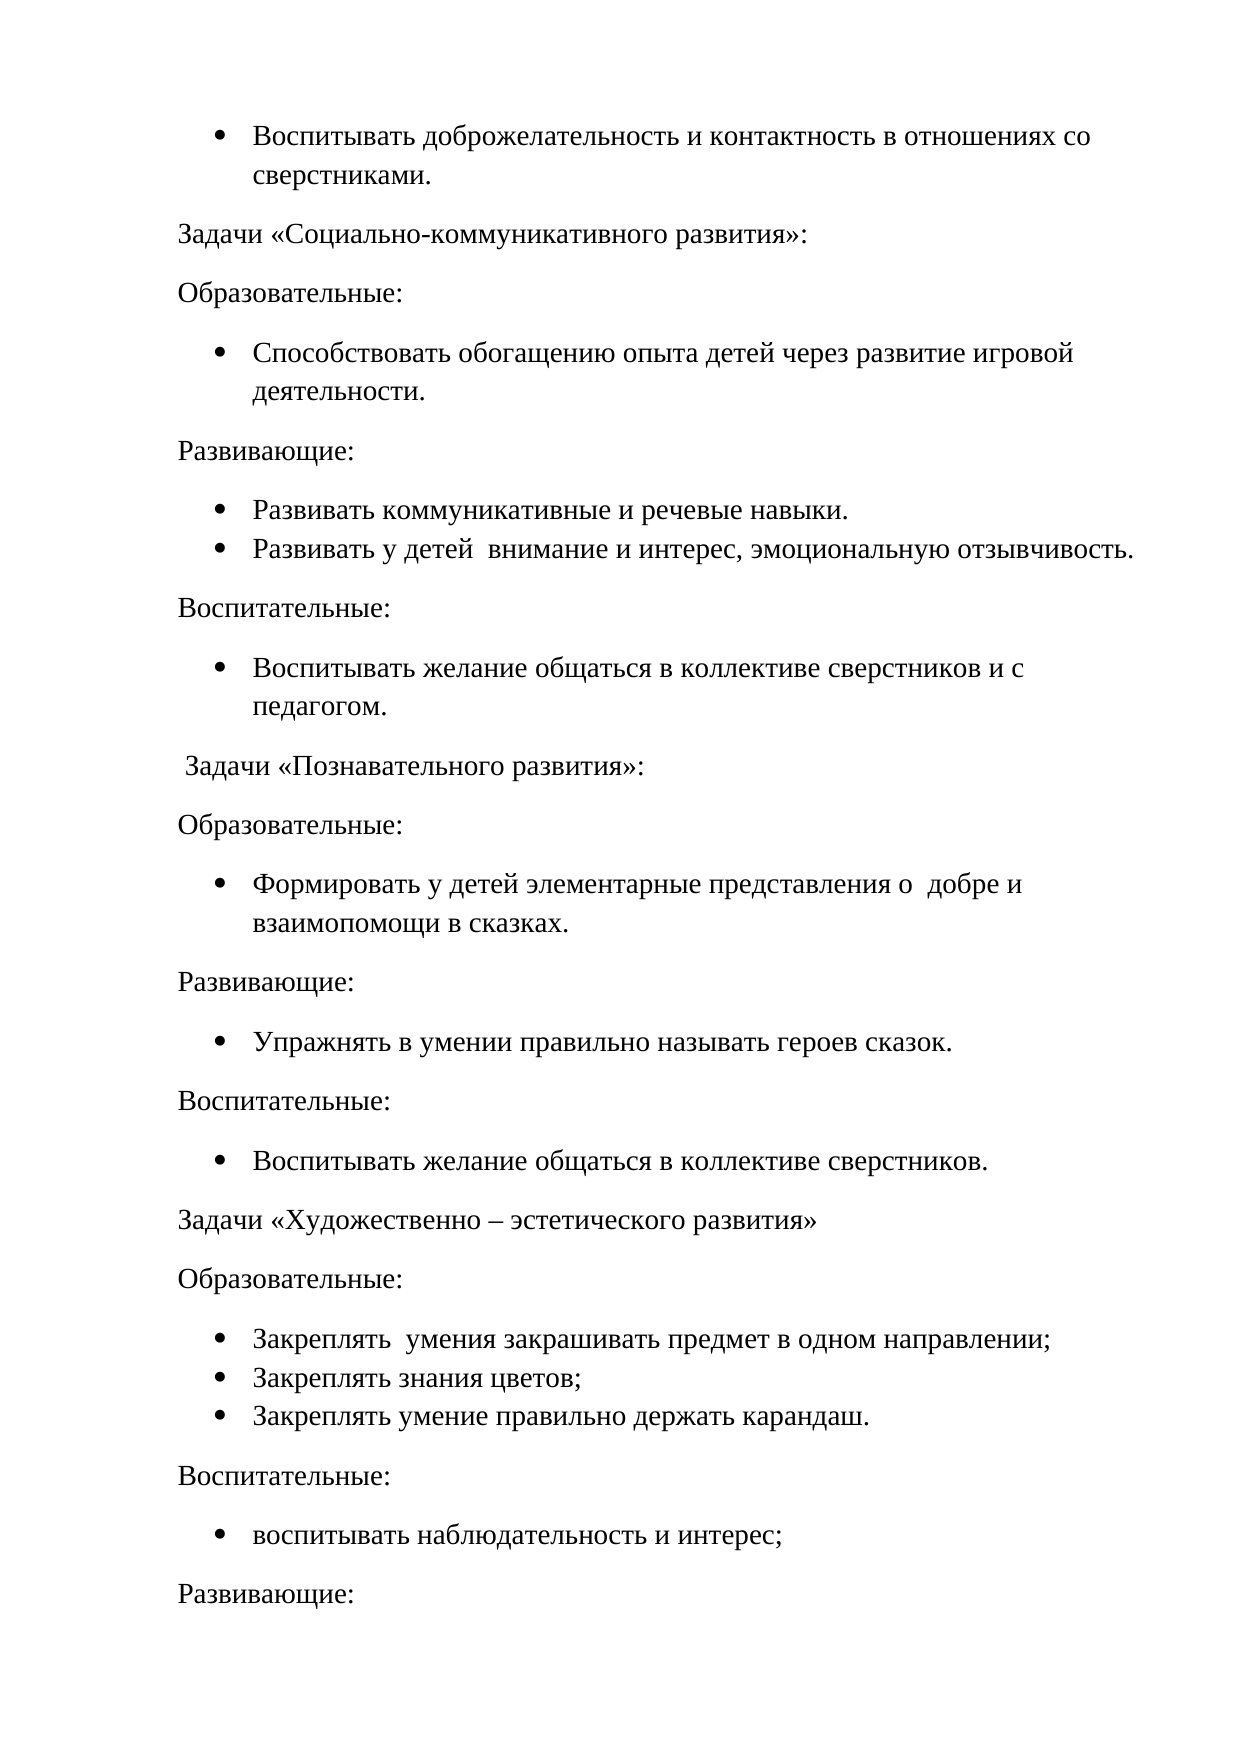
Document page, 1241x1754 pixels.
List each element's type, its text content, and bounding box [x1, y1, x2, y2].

text Образовательные: [177, 276, 1152, 309]
text Задачи «Социально-коммуникативного развития»: [177, 216, 1152, 250]
list Воспитывать желание общаться в коллективе сверстников и с педагогом. [215, 650, 1152, 722]
list Упражнять в умении правильно называть героев сказок. [215, 1024, 1152, 1058]
text Образовательные: [177, 807, 1152, 841]
list Развивать коммуникативные и речевые навыки. [215, 492, 1152, 526]
list Воспитывать доброжелательность и контактность в отношениях со сверстниками. [215, 118, 1152, 190]
list Способствовать обогащению опыта детей через развитие игровой деятельности. [215, 335, 1152, 407]
text Образовательные: [177, 1262, 1152, 1295]
list Закреплять умения закрашивать предмет в одном направлении; [215, 1321, 1152, 1355]
list воспитывать наблюдательность и интерес; [215, 1517, 1152, 1551]
list Развивать у детей внимание и интерес, эмоциональную отзывчивость. [215, 531, 1152, 564]
text Развивающие: [177, 964, 1152, 998]
text Развивающие: [177, 1577, 1152, 1610]
text Задачи «Художественно – эстетического развития» [177, 1202, 1152, 1236]
text Воспитательные: [177, 1458, 1152, 1491]
list Формировать у детей элементарные представления о добре и взаимопомощи в сказках. [215, 867, 1152, 939]
text Задачи «Познавательного развития»: [177, 748, 1152, 781]
list Закреплять умение правильно держать карандаш. [215, 1398, 1152, 1432]
text Развивающие: [177, 433, 1152, 466]
text Воспитательные: [177, 1083, 1152, 1117]
list Закреплять знания цветов; [215, 1360, 1152, 1393]
list Воспитывать желание общаться в коллективе сверстников. [215, 1143, 1152, 1176]
text Воспитательные: [177, 590, 1152, 624]
